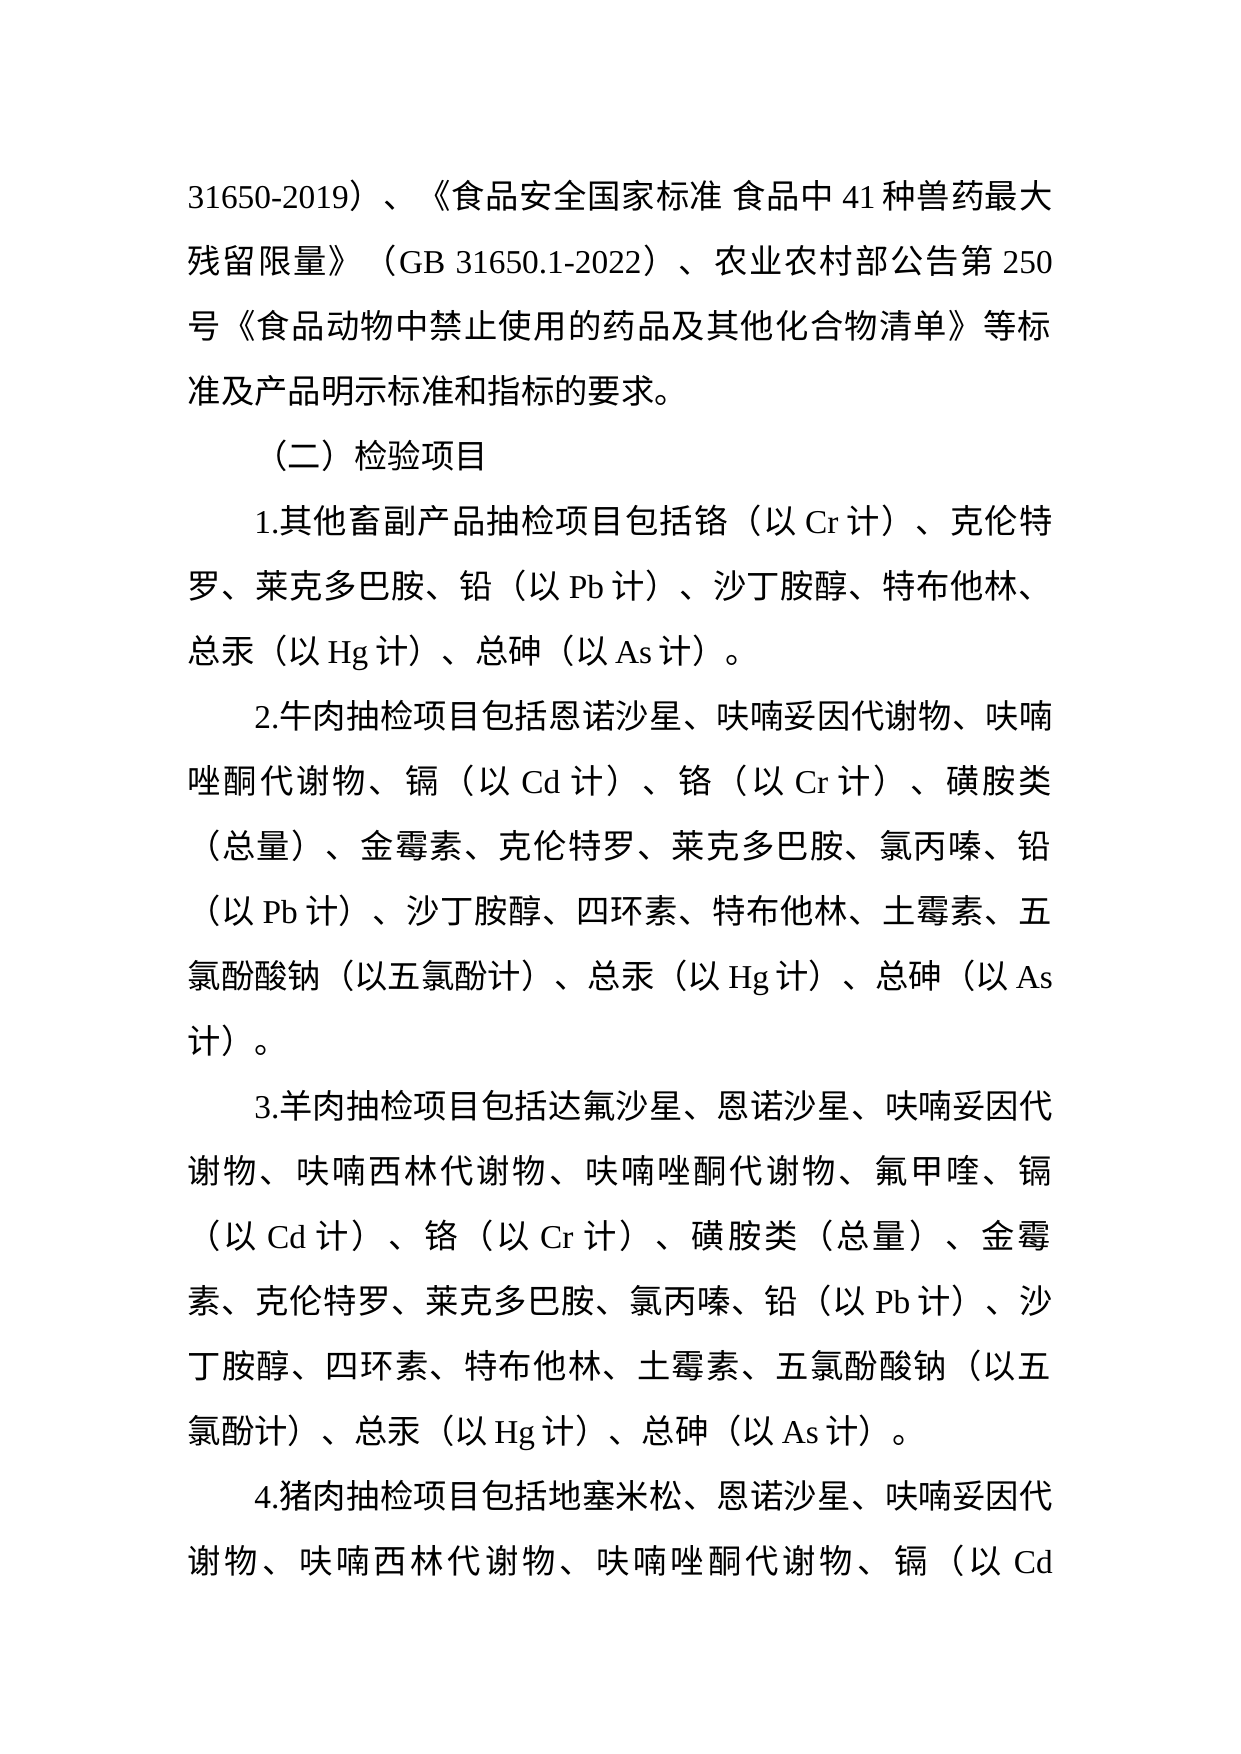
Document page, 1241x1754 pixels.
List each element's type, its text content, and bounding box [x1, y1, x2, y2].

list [187, 1462, 1053, 1592]
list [187, 162, 1053, 422]
text （二）检验项目 [187, 422, 1053, 487]
list 羊肉抽检项目包括达氟沙星、恩诺沙星、呋喃妥因代谢物、呋喃西林代谢物、呋喃唑酮代谢物、氟甲喹、镉（以Cd计）、铬（以Cr计）、磺胺类（总量）、金霉素、克伦特罗、莱克多巴胺、氯丙嗪、铅（以Pb计）、沙丁胺醇、四环素、特布他林、土霉素、五氯酚酸钠（以五氯酚计）、总汞（以Hg计）、总砷（以As计）。 [187, 1072, 1053, 1462]
list 其他畜副产品抽检项目包括铬（以Cr计）、克伦特罗、莱克多巴胺、铅（以Pb计）、沙丁胺醇、特布他林、总汞（以Hg计）、总砷（以As计）。 [187, 487, 1053, 682]
list 牛肉抽检项目包括恩诺沙星、呋喃妥因代谢物、呋喃唑酮代谢物、镉（以Cd计）、铬（以Cr计）、磺胺类（总量）、金霉素、克伦特罗、莱克多巴胺、氯丙嗪、铅（以Pb计）、沙丁胺醇、四环素、特布他林、土霉素、五氯酚酸钠（以五氯酚计）、总汞（以Hg计）、总砷（以As计）。 [187, 682, 1053, 1072]
